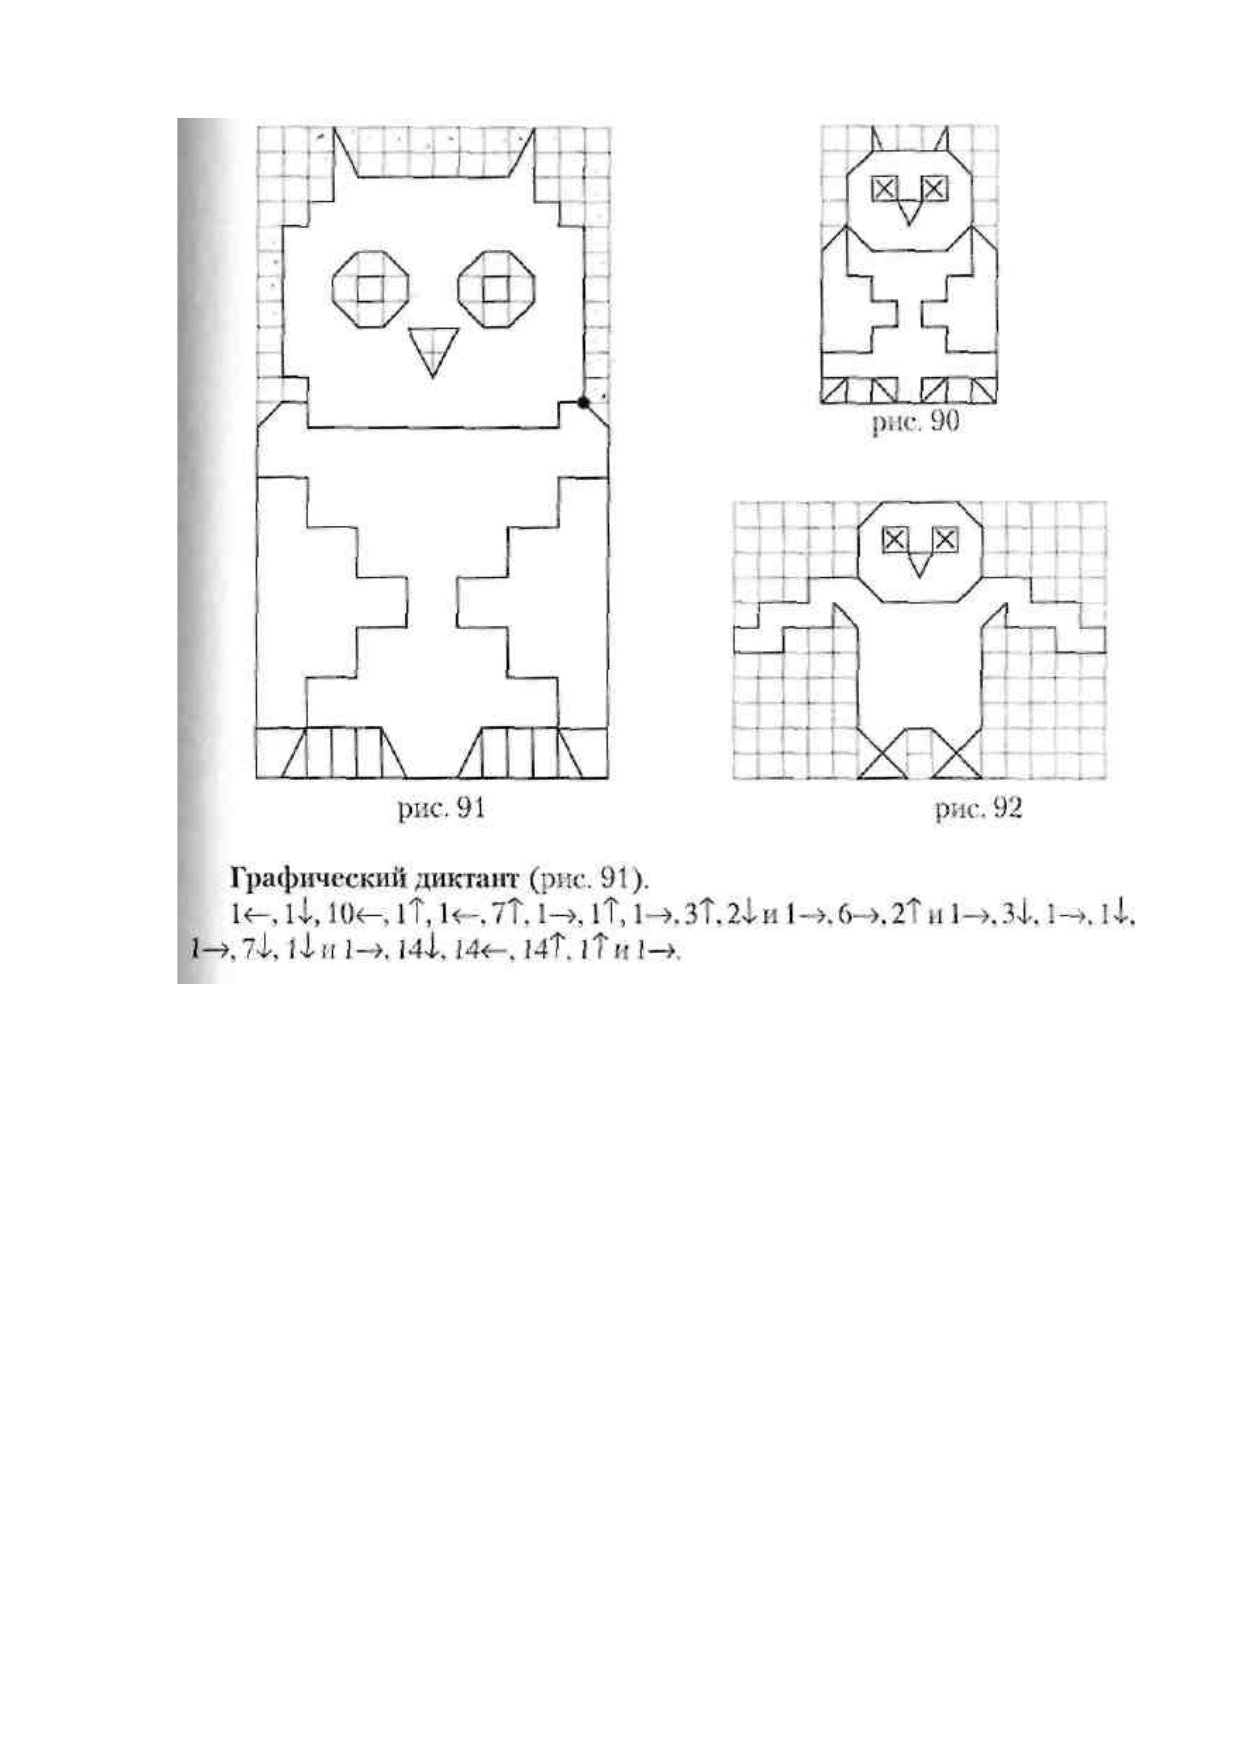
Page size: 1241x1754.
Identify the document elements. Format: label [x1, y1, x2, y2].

picture [177, 118, 1152, 984]
